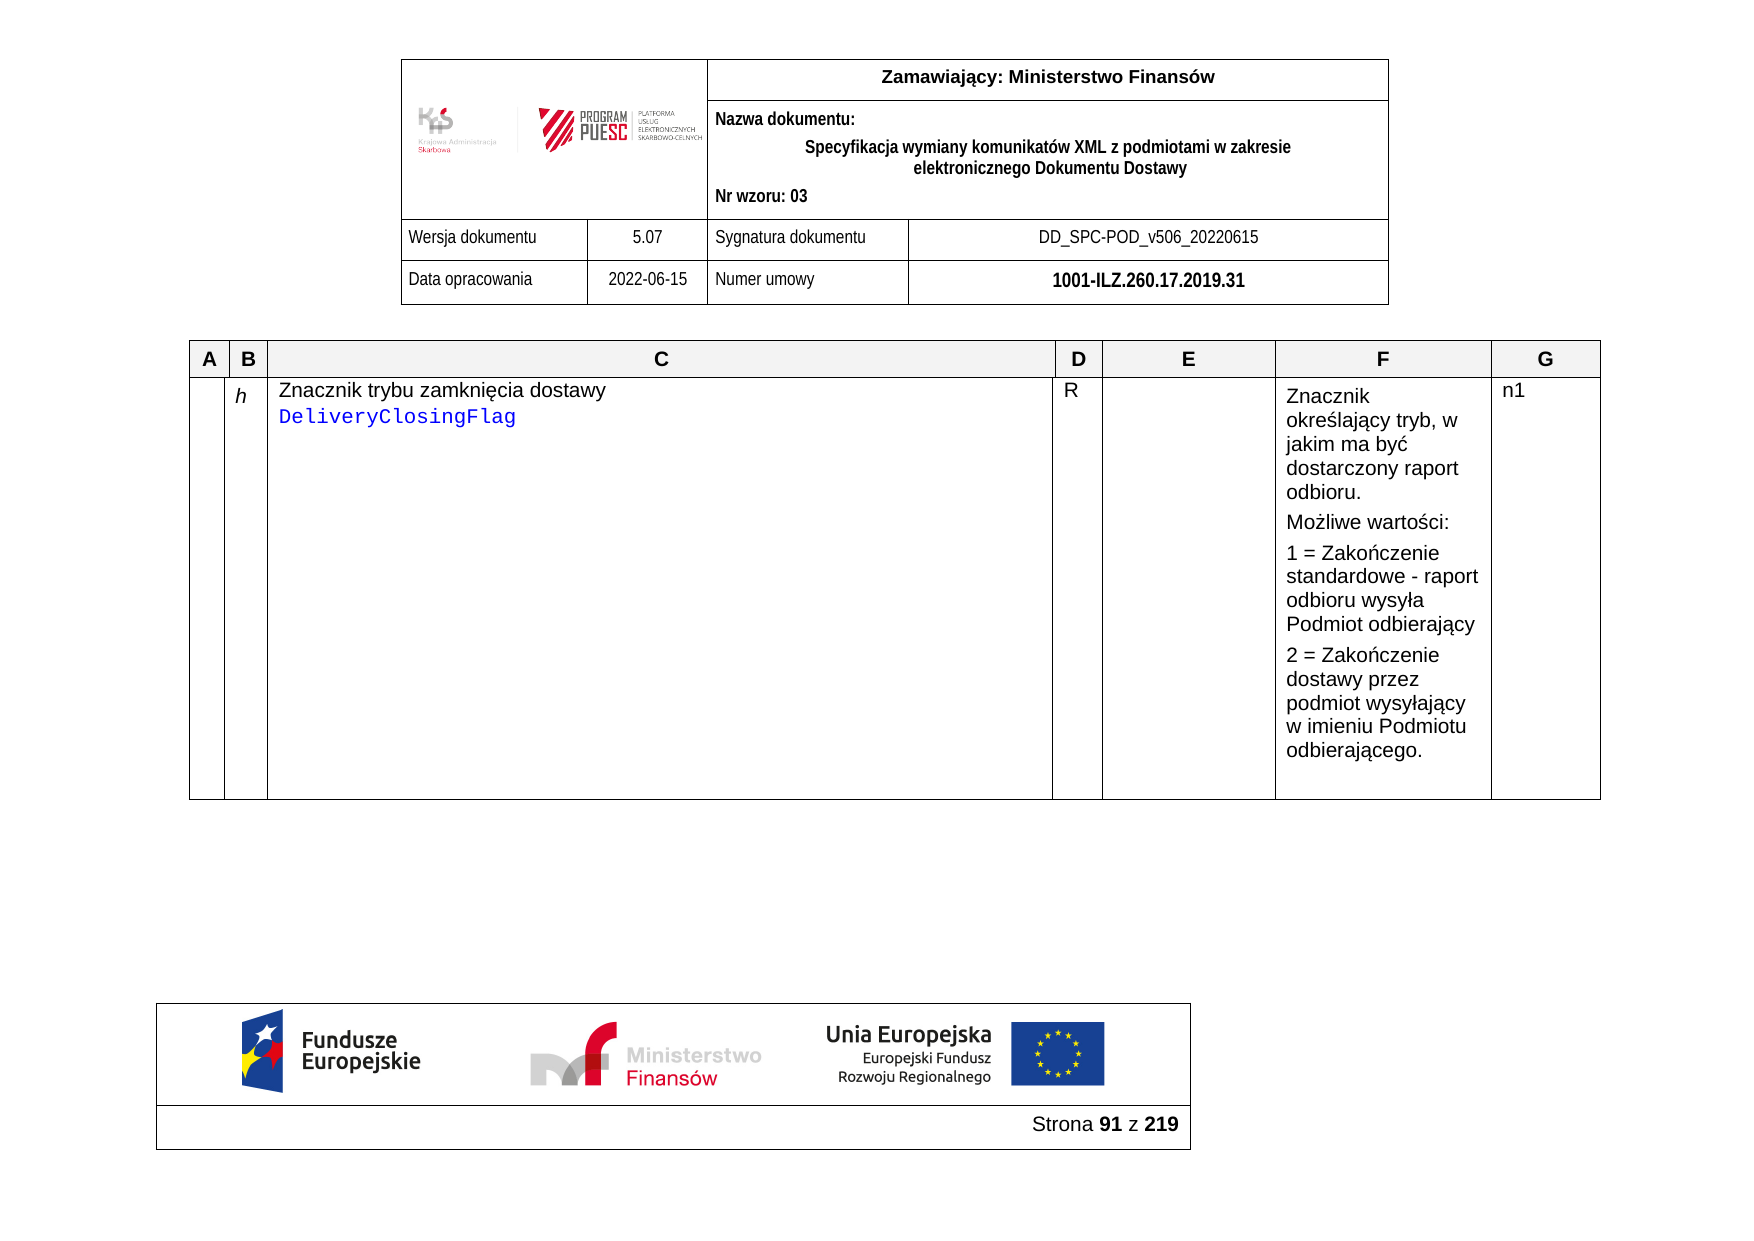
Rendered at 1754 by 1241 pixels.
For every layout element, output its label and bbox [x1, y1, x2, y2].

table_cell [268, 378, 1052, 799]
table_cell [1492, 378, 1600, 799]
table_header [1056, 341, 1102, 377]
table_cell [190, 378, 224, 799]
picture [242, 1009, 1105, 1093]
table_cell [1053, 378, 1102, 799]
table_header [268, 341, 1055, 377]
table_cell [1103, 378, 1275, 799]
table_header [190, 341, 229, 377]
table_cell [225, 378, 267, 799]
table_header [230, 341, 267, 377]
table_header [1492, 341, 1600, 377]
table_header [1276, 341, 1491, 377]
picture [408, 97, 702, 163]
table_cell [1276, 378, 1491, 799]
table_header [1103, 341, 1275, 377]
